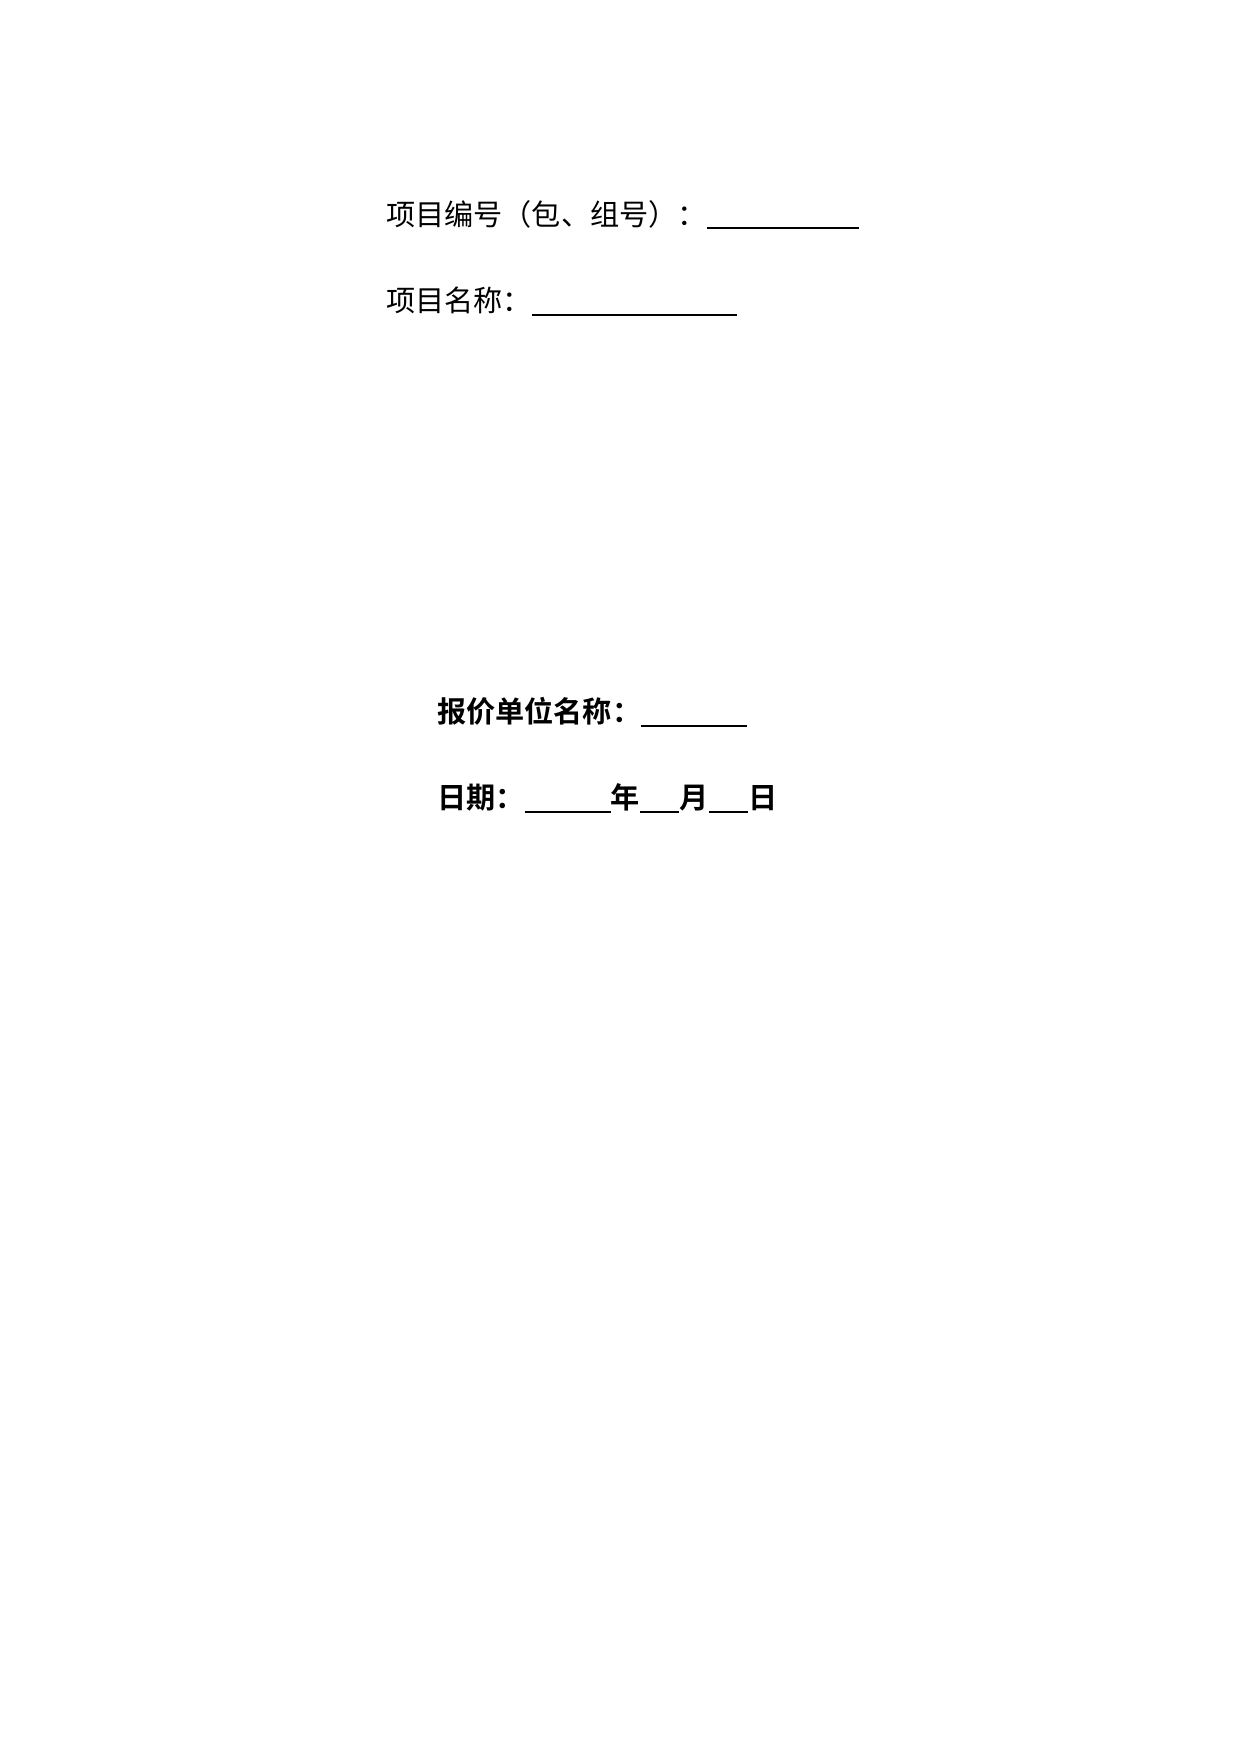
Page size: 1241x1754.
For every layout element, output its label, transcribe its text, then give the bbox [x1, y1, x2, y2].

text 项目名称： [112, 266, 1087, 331]
text 日期： 年 月 日 [112, 763, 1087, 828]
text 报价单位名称： [112, 677, 1087, 742]
text 项目编号（包、组号）： [112, 180, 1087, 245]
